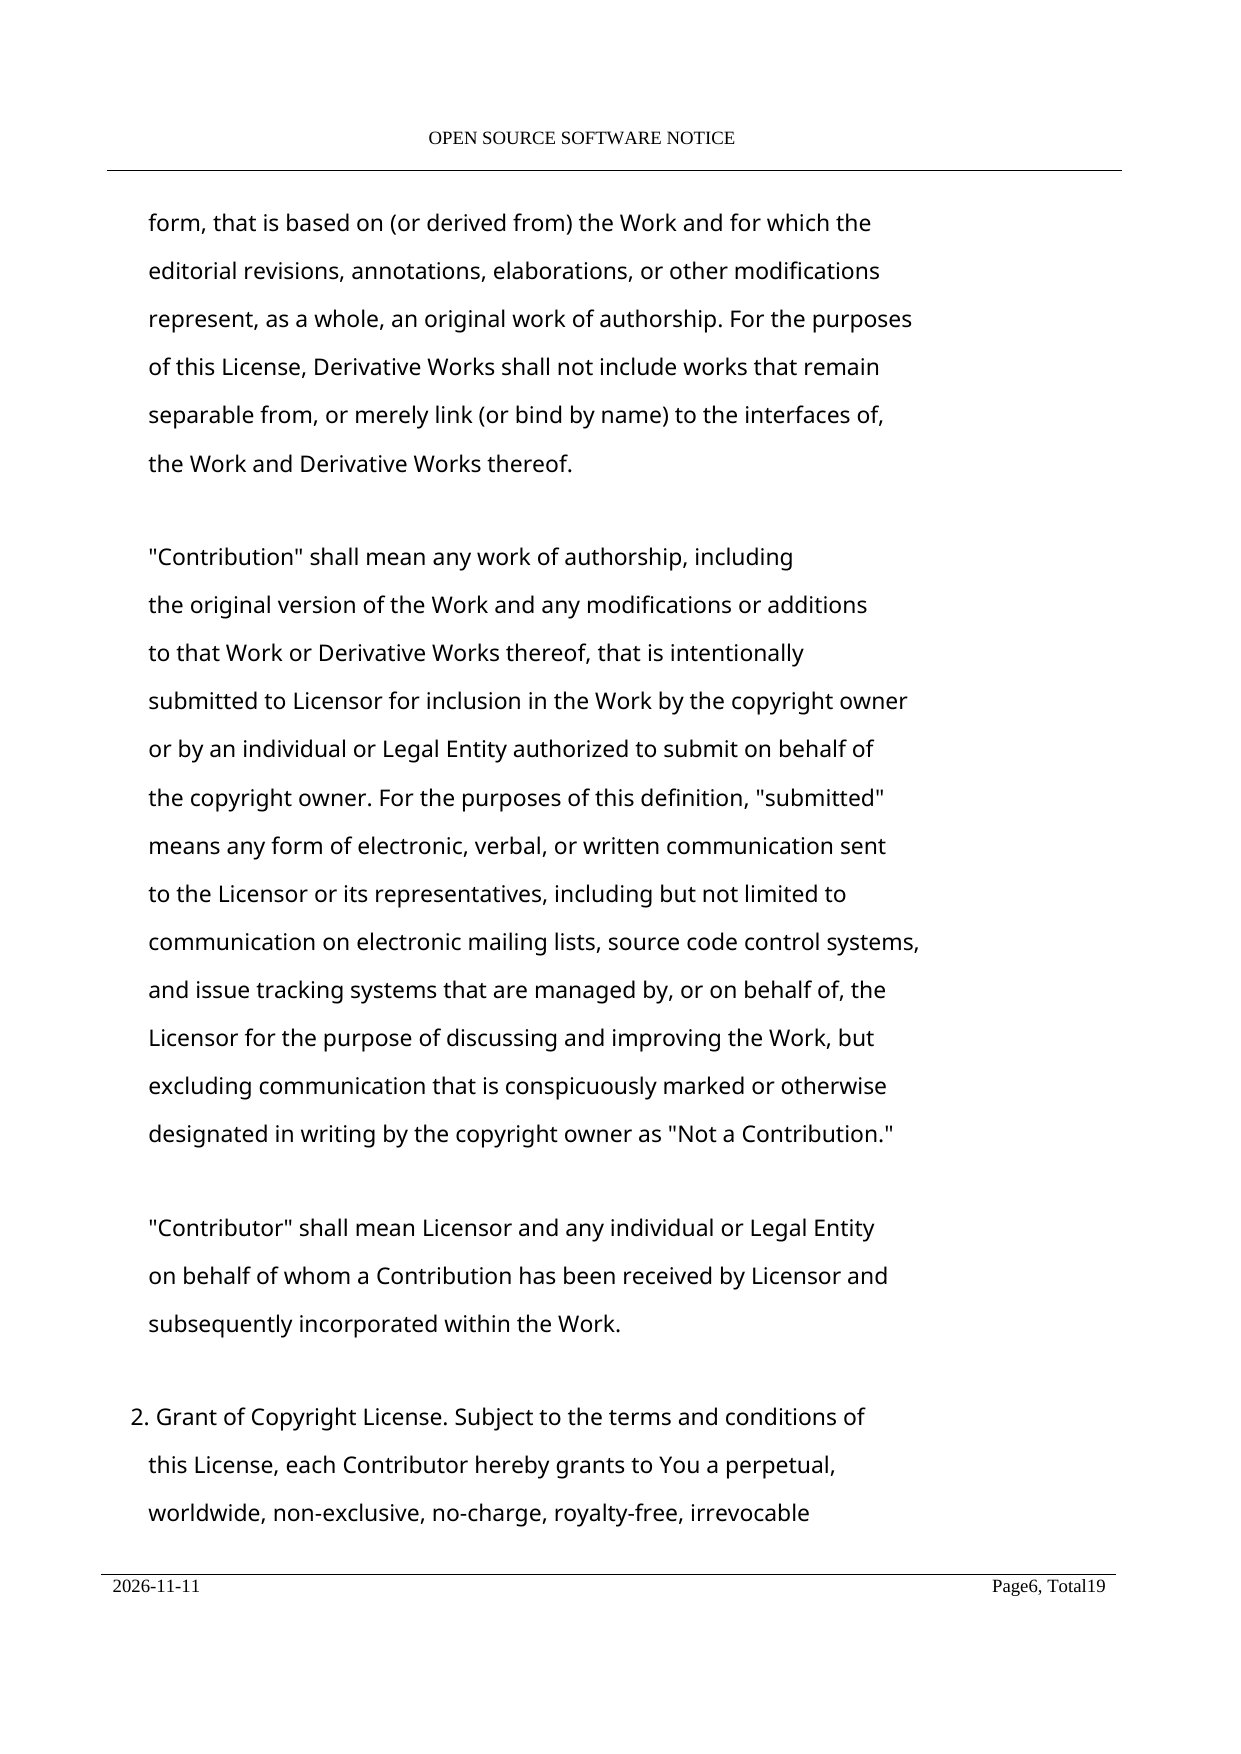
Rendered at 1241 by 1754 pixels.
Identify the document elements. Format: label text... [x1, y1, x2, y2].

text communication on electronic mailing lists, source code control systems, [112, 925, 1128, 958]
text excluding communication that is conspicuously marked or otherwise [112, 1069, 1128, 1102]
text and issue tracking systems that are managed by, or on behalf of, the [112, 973, 1128, 1006]
text or by an individual or Legal Entity authorized to submit on behalf of [112, 733, 1128, 765]
text subsequently incorporated within the Work. [112, 1307, 1128, 1340]
text form, that is based on (or derived from) the Work and for which the [112, 206, 1128, 239]
text to the Licensor or its representatives, including but not limited to [112, 877, 1128, 909]
text submitted to Licensor for inclusion in the Work by the copyright owner [112, 684, 1128, 717]
text represent, as a whole, an original work of authorship. For the purposes [112, 303, 1128, 335]
text Licensor for the purpose of discussing and improving the Work, but [112, 1021, 1128, 1054]
text "Contribution" shall mean any work of authorship, including [112, 540, 1128, 573]
text on behalf of whom a Contribution has been received by Licensor and [112, 1259, 1128, 1292]
text separable from, or merely link (or bind by name) to the interfaces of, [112, 399, 1128, 431]
text to that Work or Derivative Works thereof, that is intentionally [112, 636, 1128, 669]
text this License, each Contributor hereby grants to You a perpetual, [112, 1448, 1128, 1481]
text "Contributor" shall mean Licensor and any individual or Legal Entity [112, 1211, 1128, 1243]
text worldwide, non-exclusive, no-charge, royalty-free, irrevocable [112, 1497, 1128, 1529]
text designated in writing by the copyright owner as "Not a Contribution." [112, 1118, 1128, 1150]
text means any form of electronic, verbal, or written communication sent [112, 829, 1128, 861]
text the Work and Derivative Works thereof. [112, 447, 1128, 479]
text the copyright owner. For the purposes of this definition, "submitted" [112, 781, 1128, 813]
text the original version of the Work and any modifications or additions [112, 588, 1128, 621]
text editorial revisions, annotations, elaborations, or other modifications [112, 254, 1128, 287]
text 2. Grant of Copyright License. Subject to the terms and conditions of [112, 1400, 1128, 1433]
text of this License, Derivative Works shall not include works that remain [112, 351, 1128, 383]
